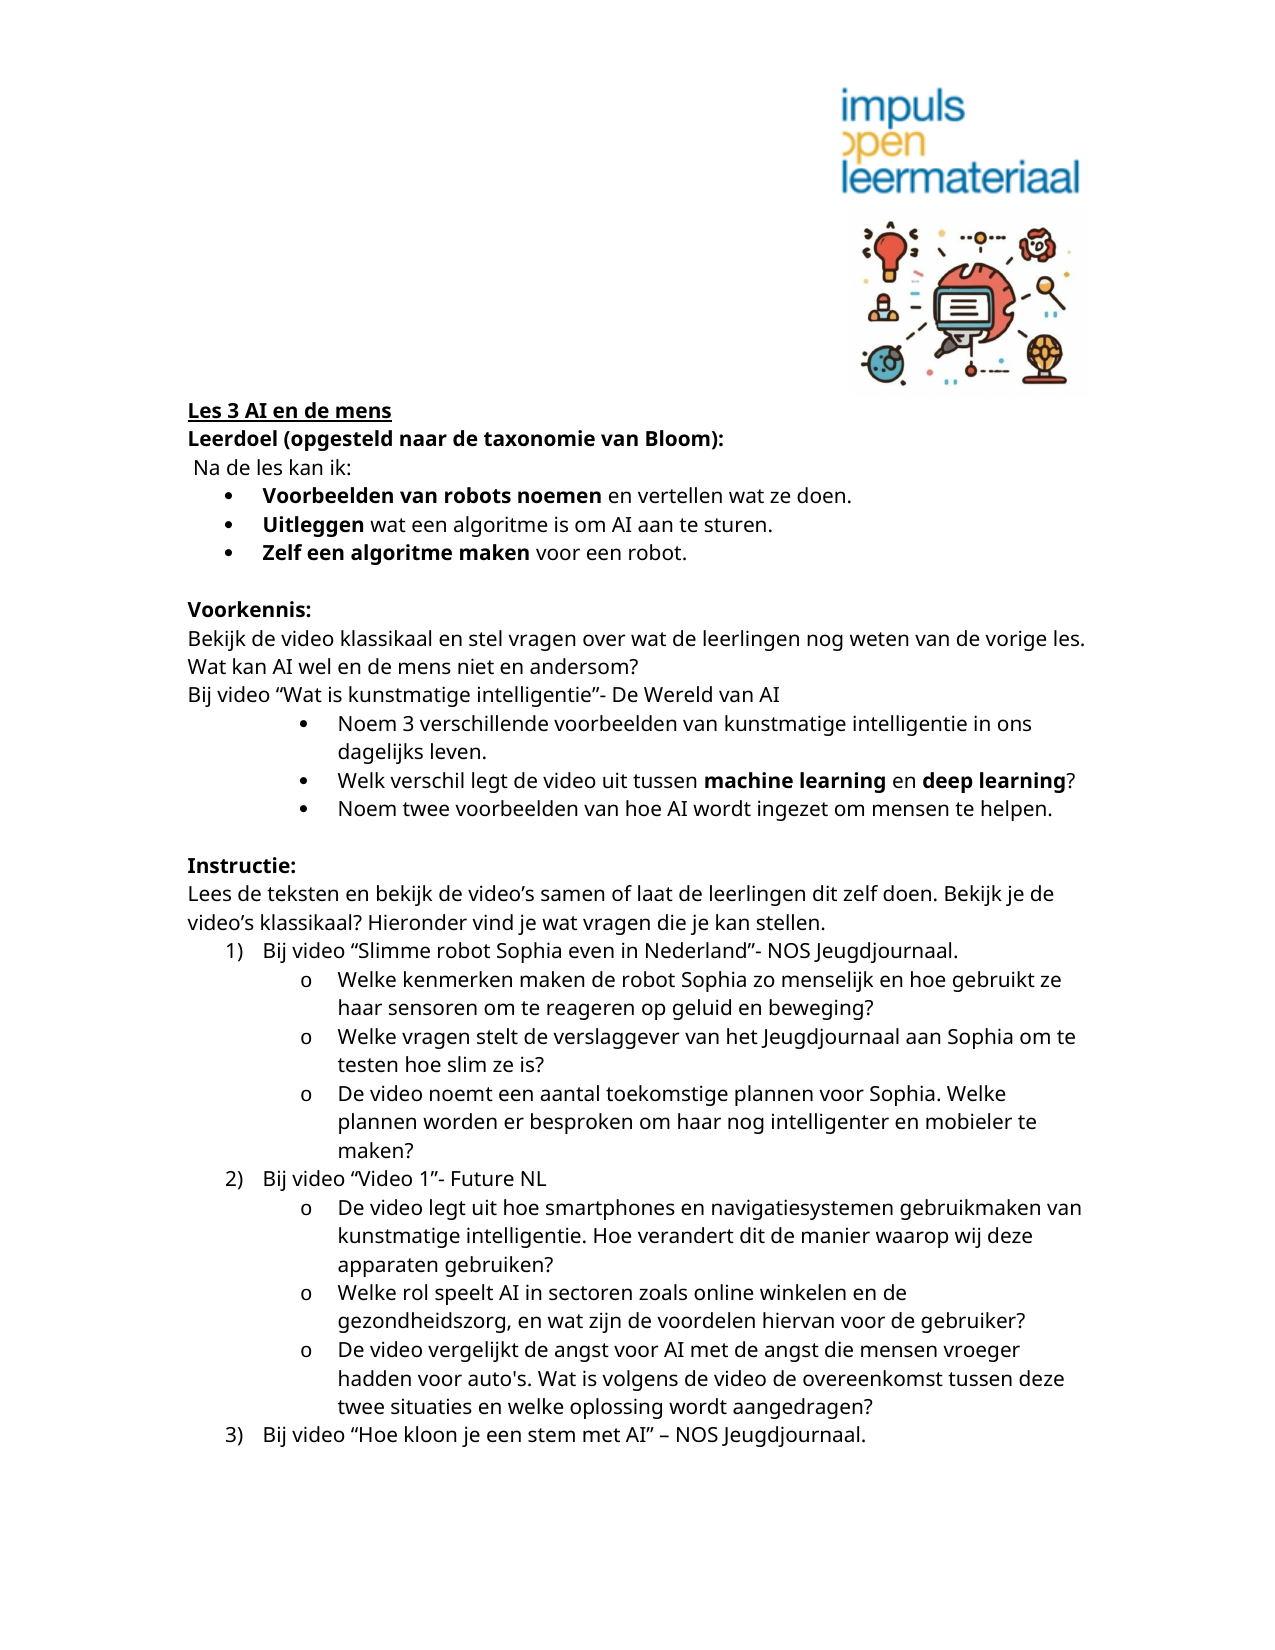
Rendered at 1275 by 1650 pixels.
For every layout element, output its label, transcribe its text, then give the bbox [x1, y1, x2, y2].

list Welke vragen stelt de verslaggever van het Jeugdjournaal aan Sophia om te testen hoe slim ze is? [300, 1022, 1087, 1079]
text Na de les kan ik: [187, 453, 1087, 481]
text Bij video “Wat is kunstmatige intelligentie”- De Wereld van AI [187, 681, 1087, 709]
text Lees de teksten en bekijk de video’s samen of laat de leerlingen dit zelf doen. Bekijk je de video’s klassikaal? Hieronder vind je wat vragen die je kan stellen. [187, 879, 1087, 936]
list De video vergelijkt de angst voor AI met de angst die mensen vroeger hadden voor auto's. Wat is volgens de video de overeenkomst tussen deze twee situaties en welke oplossing wordt aangedragen? [300, 1335, 1087, 1421]
list Noem 3 verschillende voorbeelden van kunstmatige intelligentie in ons dagelijks leven. [300, 709, 1087, 766]
list De video noemt een aantal toekomstige plannen voor Sophia. Welke plannen worden er besproken om haar nog intelligenter en mobieler te maken? [300, 1079, 1087, 1164]
list De video legt uit hoe smartphones en navigatiesystemen gebruikmaken van kunstmatige intelligentie. Hoe verandert dit de manier waarop wij deze apparaten gebruiken? [300, 1193, 1087, 1278]
picture [834, 75, 1088, 397]
list Zelf een algoritme maken voor een robot. [225, 538, 1087, 567]
text Voorkennis: [187, 595, 1087, 624]
text Bekijk de video klassikaal en stel vragen over wat de leerlingen nog weten van de vorige les. Wat kan AI wel en de mens niet en andersom? [187, 624, 1087, 681]
list Welke kenmerken maken de robot Sophia zo menselijk en hoe gebruikt ze haar sensoren om te reageren op geluid en beweging? [300, 965, 1087, 1022]
text Les 3 AI en de mens [187, 396, 1087, 424]
list Bij video “Hoe kloon je een stem met AI” – NOS Jeugdjournaal. [225, 1421, 1087, 1449]
text Instructie: [187, 851, 1087, 879]
list Voorbeelden van robots noemen en vertellen wat ze doen. [225, 481, 1087, 510]
list Welk verschil legt de video uit tussen machine learning en deep learning? [300, 766, 1087, 794]
list Noem twee voorbeelden van hoe AI wordt ingezet om mensen te helpen. [300, 794, 1087, 823]
list Welke rol speelt AI in sectoren zoals online winkelen en de gezondheidszorg, en wat zijn de voordelen hiervan voor de gebruiker? [300, 1278, 1087, 1335]
text Leerdoel (opgesteld naar de taxonomie van Bloom): [187, 424, 1087, 453]
list Bij video “Slimme robot Sophia even in Nederland”- NOS Jeugdjournaal. [225, 936, 1087, 965]
list Bij video “Video 1”- Future NL [225, 1164, 1087, 1193]
list Uitleggen wat een algoritme is om AI aan te sturen. [225, 510, 1087, 538]
